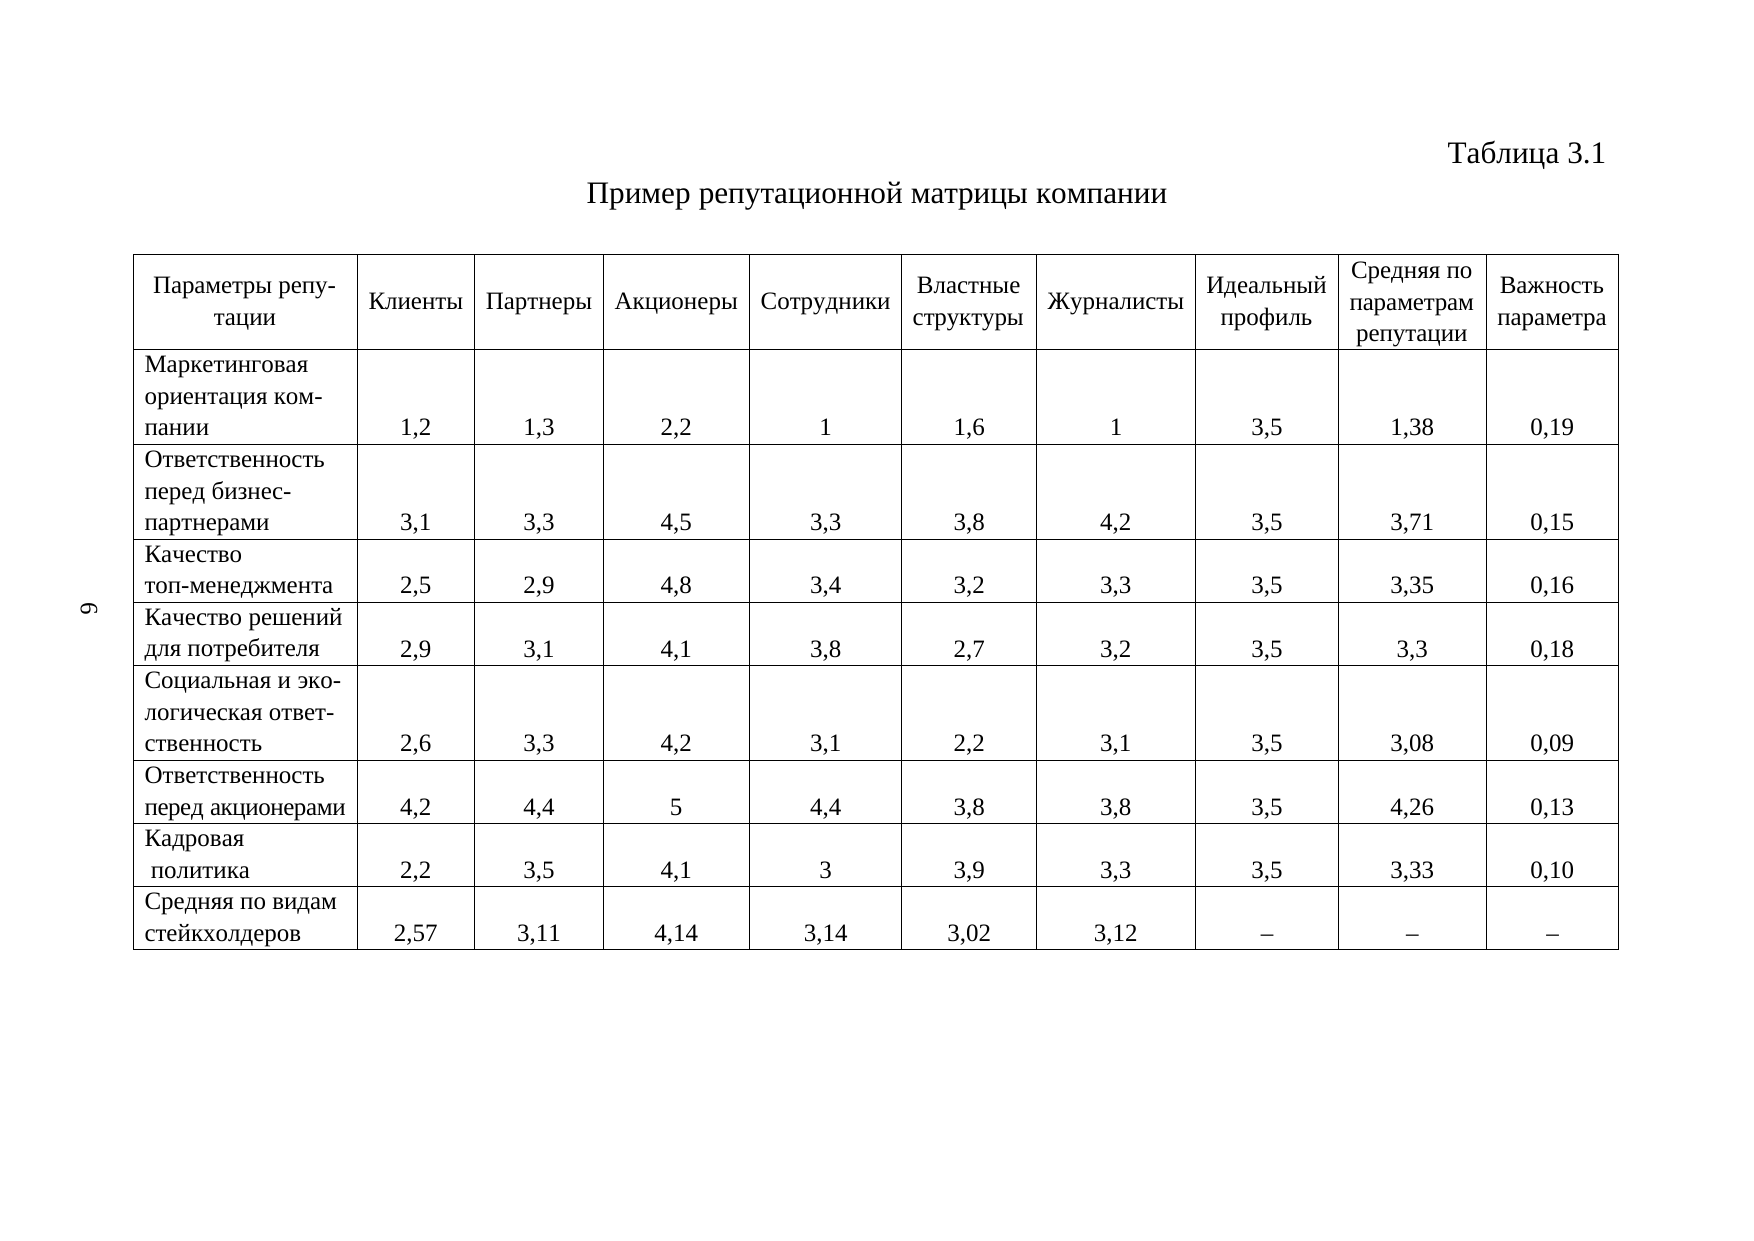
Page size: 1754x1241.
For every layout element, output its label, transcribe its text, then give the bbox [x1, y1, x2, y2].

table_cell 3,12 [1037, 887, 1195, 949]
table_cell 1 [750, 350, 901, 443]
table_cell 1 [1037, 350, 1195, 443]
text Таблица 3.1 [1446, 134, 1608, 170]
table_cell Средняя по видам стейкхолдеров [134, 887, 357, 949]
table_cell 3,1 [750, 666, 901, 759]
table_cell 3,3 [750, 445, 901, 538]
table_cell 3,5 [475, 824, 603, 886]
table_cell 3,1 [1037, 666, 1195, 759]
table_cell 3,3 [475, 666, 603, 759]
table_cell 1,6 [902, 350, 1036, 443]
table_cell 4,2 [358, 761, 474, 823]
table_cell 0,10 [1487, 824, 1618, 886]
table_cell 3,8 [1037, 761, 1195, 823]
table_header Важность параметра [1487, 255, 1618, 349]
table_header Акционеры [604, 255, 749, 349]
table_header Клиенты [358, 255, 474, 349]
table_header Сотрудники [750, 255, 901, 349]
table_cell 0,19 [1487, 350, 1618, 443]
table_cell 3,1 [475, 603, 603, 665]
table_cell 4,14 [604, 887, 749, 949]
table_cell 0,09 [1487, 666, 1618, 759]
table_header Параметры репу- тации [134, 255, 357, 349]
table_cell 2,2 [358, 824, 474, 886]
table_cell 3,8 [902, 761, 1036, 823]
table_cell 2,7 [902, 603, 1036, 665]
table_cell 2,9 [358, 603, 474, 665]
table_cell 3,3 [1037, 540, 1195, 602]
table_cell – [1487, 887, 1618, 949]
table_cell 3,3 [1037, 824, 1195, 886]
table_cell 2,6 [358, 666, 474, 759]
table_cell Маркетинговая ориентация ком- пании [134, 350, 357, 443]
table_cell 4,4 [750, 761, 901, 823]
table_header Журналисты [1037, 255, 1195, 349]
table_cell Качество топ-менеджмента [134, 540, 357, 602]
table_cell 3,5 [1196, 540, 1338, 602]
table_cell 3,71 [1339, 445, 1486, 538]
table_cell 2,9 [475, 540, 603, 602]
table_cell 3,3 [475, 445, 603, 538]
table_cell 3,3 [1339, 603, 1486, 665]
table_cell 3,5 [1196, 445, 1338, 538]
table_cell – [1339, 887, 1486, 949]
table_cell 2,57 [358, 887, 474, 949]
table_cell Ответственность перед бизнес- партнерами [134, 445, 357, 538]
table_cell 2,2 [604, 350, 749, 443]
table_cell 4,8 [604, 540, 749, 602]
table_cell 3,2 [902, 540, 1036, 602]
table_cell 0,18 [1487, 603, 1618, 665]
table_cell 3,4 [750, 540, 901, 602]
table_cell 5 [604, 761, 749, 823]
table_cell 3,5 [1196, 666, 1338, 759]
table_cell 0,16 [1487, 540, 1618, 602]
table_header Средняя по параметрам репутации [1339, 255, 1486, 349]
table_cell 1,2 [358, 350, 474, 443]
table_cell 3,5 [1196, 761, 1338, 823]
table_cell 3,5 [1196, 824, 1338, 886]
table_cell 3,35 [1339, 540, 1486, 602]
table_header Идеальный профиль [1196, 255, 1338, 349]
table_cell 4,1 [604, 603, 749, 665]
table_cell 3,5 [1196, 603, 1338, 665]
table_cell 4,2 [604, 666, 749, 759]
table_cell 4,1 [604, 824, 749, 886]
table_cell 3,8 [902, 445, 1036, 538]
table_cell 1,3 [475, 350, 603, 443]
text Пример репутационной матрицы компании [146, 174, 1608, 210]
table_cell 1,38 [1339, 350, 1486, 443]
table_cell 0,13 [1487, 761, 1618, 823]
table_cell 3,08 [1339, 666, 1486, 759]
table_header 67 [73, 254, 133, 949]
table_header Партнеры [475, 255, 603, 349]
table_cell 2,5 [358, 540, 474, 602]
table_cell Кадровая политика [134, 824, 357, 886]
table_cell 3 [750, 824, 901, 886]
table_cell 3,5 [1196, 350, 1338, 443]
table_cell 3,11 [475, 887, 603, 949]
table_cell 3,02 [902, 887, 1036, 949]
table_cell 3,9 [902, 824, 1036, 886]
table_cell 3,1 [358, 445, 474, 538]
table_cell 2,2 [902, 666, 1036, 759]
table_cell 3,8 [750, 603, 901, 665]
table_cell 3,14 [750, 887, 901, 949]
table_cell 3,2 [1037, 603, 1195, 665]
table_cell 4,2 [1037, 445, 1195, 538]
table_cell 4,26 [1339, 761, 1486, 823]
table_cell Ответственность перед акционерами [134, 761, 357, 823]
table_cell 3,33 [1339, 824, 1486, 886]
table_header Властные структуры [902, 255, 1036, 349]
table_cell – [1196, 887, 1338, 949]
table_cell 4,5 [604, 445, 749, 538]
table_cell Социальная и эко- логическая ответ- ственность [134, 666, 357, 759]
table_cell 0,15 [1487, 445, 1618, 538]
table_cell Качество решений для потребителя [134, 603, 357, 665]
table_cell 4,4 [475, 761, 603, 823]
